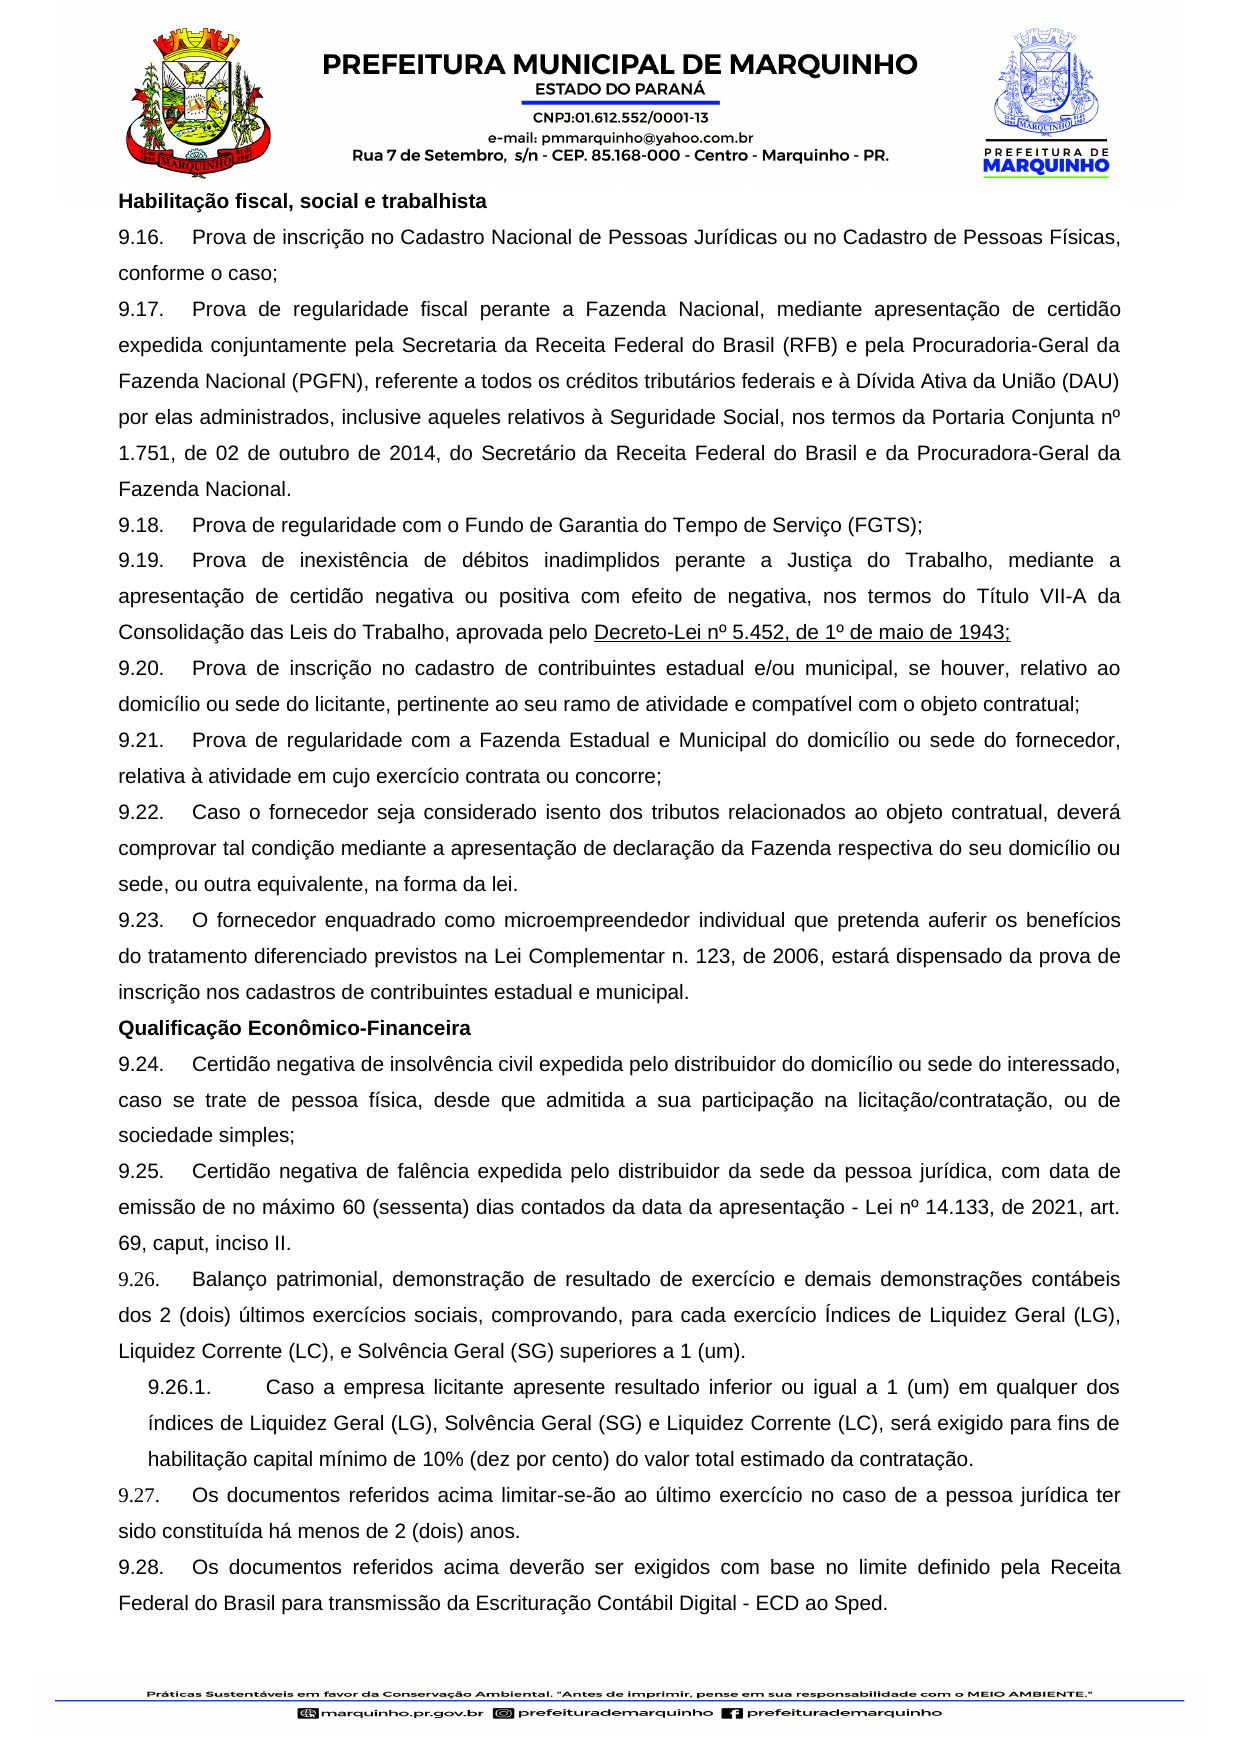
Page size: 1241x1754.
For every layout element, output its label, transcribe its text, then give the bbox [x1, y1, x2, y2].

text Prova de inscrição no Cadastro Nacional de Pessoas Jurídicas ou no Cadastro de Pessoas Físicas, conforme o caso; [118, 225, 1122, 285]
text Habilitação fiscal, social e trabalhista [118, 189, 1122, 213]
picture [31, 1673, 1208, 1736]
text O fornecedor enquadrado como microempreendedor individual que pretenda auferir os benefícios do tratamento diferenciado previstos na Lei Complementar n. 123, de 2006, estará dispensado da prova de inscrição nos cadastros de contribuintes estadual e municipal. [118, 908, 1122, 1003]
text Certidão negativa de falência expedida pelo distribuidor da sede da pessoa jurídica, com data de emissão de no máximo 60 (sessenta) dias contados da data da apresentação - Lei nº 14.133, de 2021, art. 69, caput, inciso II. [118, 1159, 1122, 1255]
text Certidão negativa de insolvência civil expedida pelo distribuidor do domicílio ou sede do interessado, caso se trate de pessoa física, desde que admitida a sua participação na licitação/contratação, ou de sociedade simples; [118, 1051, 1122, 1147]
text Os documentos referidos acima deverão ser exigidos com base no limite definido pela Receita Federal do Brasil para transmissão da Escrituração Contábil Digital - ECD ao Sped. [118, 1555, 1122, 1615]
text Prova de inexistência de débitos inadimplidos perante a Justiça do Trabalho, mediante a apresentação de certidão negativa ou positiva com efeito de negativa, nos termos do Título VII-A da Consolidação das Leis do Trabalho, aprovada pelo Decreto-Lei nº 5.452, de 1º de maio de 1943; [118, 548, 1122, 644]
text Caso o fornecedor seja considerado isento dos tributos relacionados ao objeto contratual, deverá comprovar tal condição mediante a apresentação de declaração da Fazenda respectiva do seu domicílio ou sede, ou outra equivalente, na forma da lei. [118, 800, 1122, 896]
text Caso a empresa licitante apresente resultado inferior ou igual a 1 (um) em qualquer dos índices de Liquidez Geral (LG), Solvência Geral (SG) e Liquidez Corrente (LC), será exigido para fins de habilitação capital mínimo de 10% (dez por cento) do valor total estimado da contratação. [148, 1375, 1122, 1471]
text Prova de regularidade com a Fazenda Estadual e Municipal do domicílio ou sede do fornecedor, relativa à atividade em cujo exercício contrata ou concorre; [118, 728, 1122, 788]
text Prova de regularidade fiscal perante a Fazenda Nacional, mediante apresentação de certidão expedida conjuntamente pela Secretaria da Receita Federal do Brasil (RFB) e pela Procuradoria-Geral da Fazenda Nacional (PGFN), referente a todos os créditos tributários federais e à Dívida Ativa da União (DAU) por elas administrados, inclusive aqueles relativos à Seguridade Social, nos termos da Portaria Conjunta nº 1.751, de 02 de outubro de 2014, do Secretário da Receita Federal do Brasil e da Procuradora-Geral da Fazenda Nacional. [118, 297, 1122, 500]
text Os documentos referidos acima limitar-se-ão ao último exercício no caso de a pessoa jurídica ter sido constituída há menos de 2 (dois) anos. [118, 1483, 1122, 1543]
text Prova de regularidade com o Fundo de Garantia do Tempo de Serviço (FGTS); [118, 512, 1122, 536]
text Qualificação Econômico-Financeira [118, 1016, 1122, 1039]
picture [60, 0, 1181, 203]
text Balanço patrimonial, demonstração de resultado de exercício e demais demonstrações contábeis dos 2 (dois) últimos exercícios sociais, comprovando, para cada exercício Índices de Liquidez Geral (LG), Liquidez Corrente (LC), e Solvência Geral (SG) superiores a 1 (um). [118, 1267, 1122, 1363]
text Prova de inscrição no cadastro de contribuintes estadual e/ou municipal, se houver, relativo ao domicílio ou sede do licitante, pertinente ao seu ramo de atividade e compatível com o objeto contratual; [118, 656, 1122, 716]
